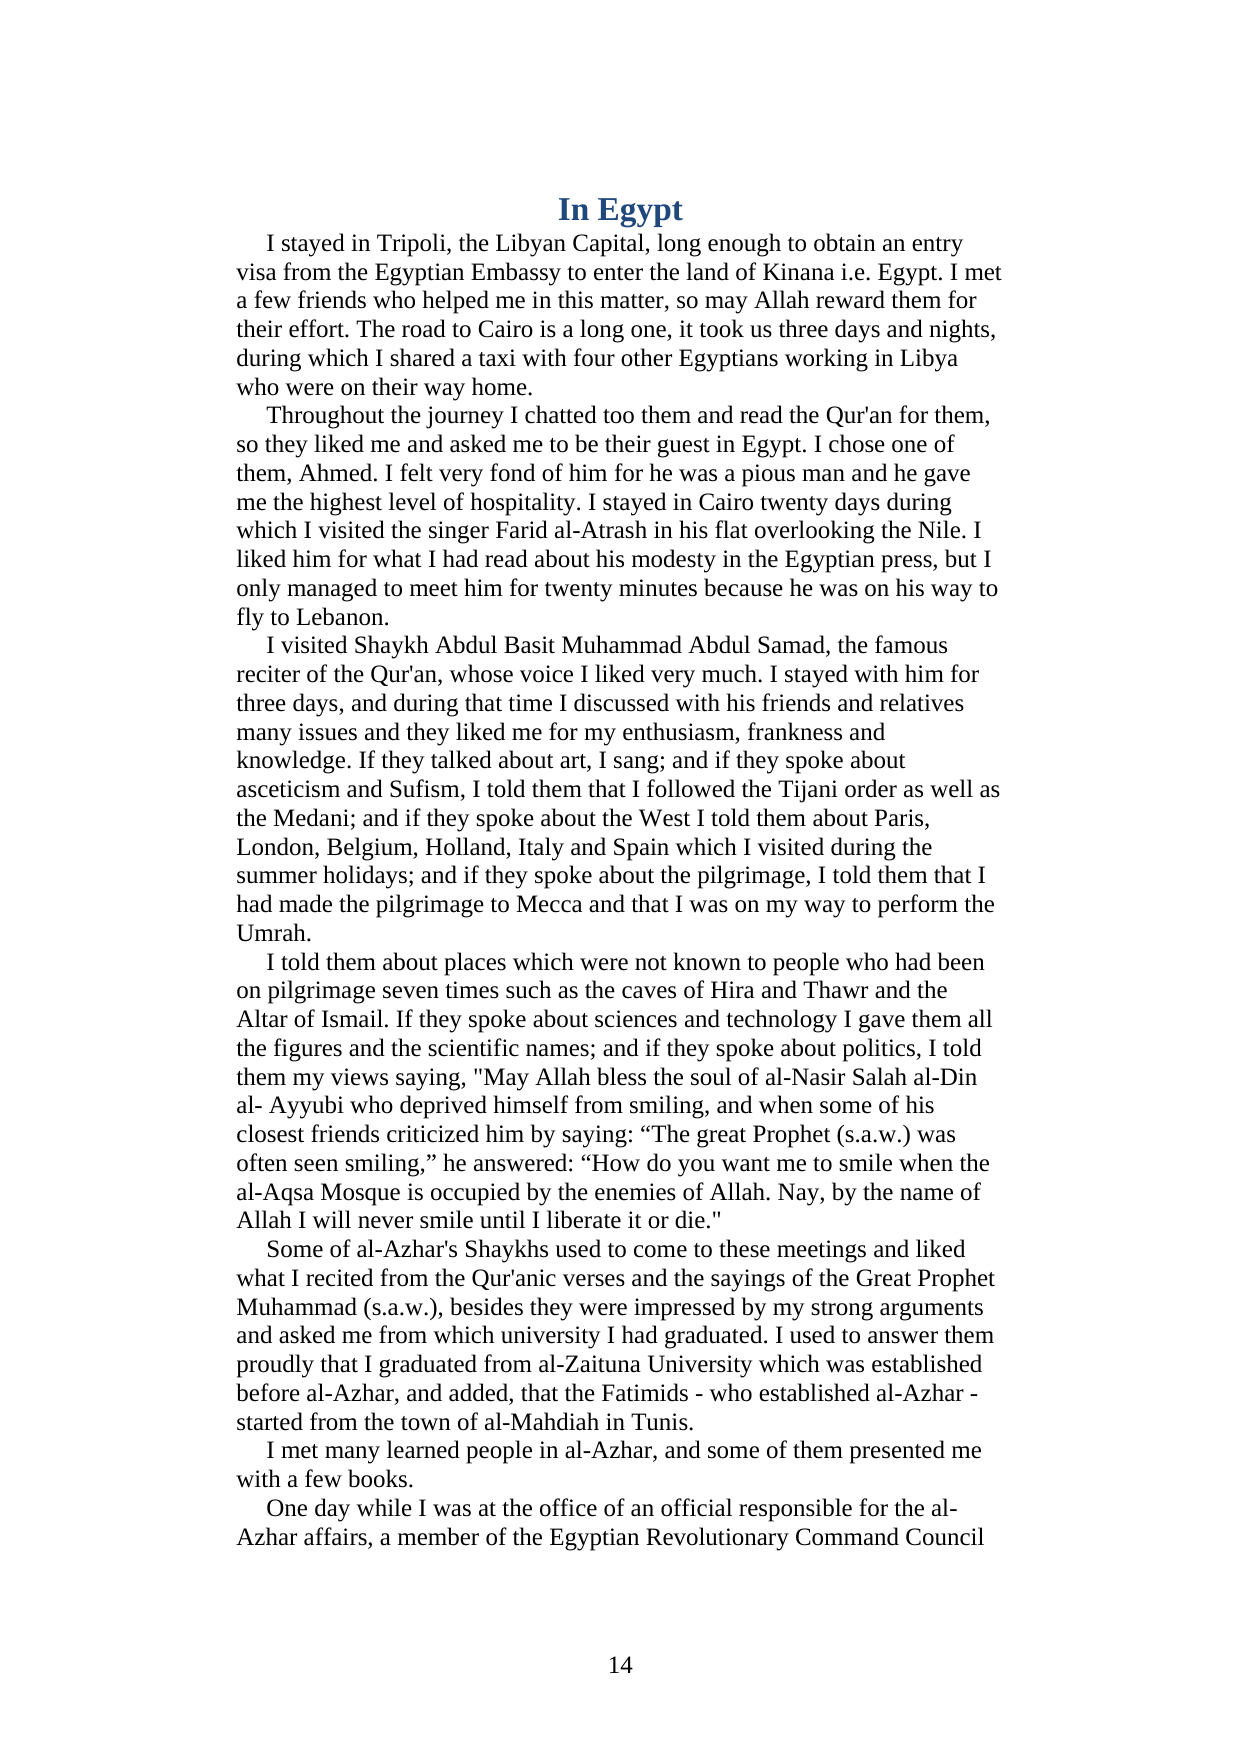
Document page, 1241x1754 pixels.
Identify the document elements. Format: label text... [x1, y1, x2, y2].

text I told them about places which were not known to people who had been on pilgrimage seven times such as the caves of Hira and Thawr and the Altar of Ismail. If they spoke about sciences and technology I gave them all the figures and the scientific names; and if they spoke about politics, I told them my views saying, "May Allah bless the soul of al-Nasir Salah al-Din al- Ayyubi who deprived himself from smiling, and when some of his closest friends criticized him by saying: “The great Prophet (s.a.w.) was often seen smiling,” he answered: “How do you want me to smile when the al-Aqsa Mosque is occupied by the enemies of Allah. Nay, by the name of Allah I will never smile until I liberate it or die." [236, 947, 1004, 1234]
subtitle In Egypt [236, 190, 1004, 228]
text I visited Shaykh Abdul Basit Muhammad Abdul Samad, the famous reciter of the Qur'an, whose voice I liked very much. I stayed with him for three days, and during that time I discussed with his friends and relatives many issues and they liked me for my enthusiasm, frankness and knowledge. If they talked about art, I sang; and if they spoke about asceticism and Sufism, I told them that I followed the Tijani order as well as the Medani; and if they spoke about the West I told them about Paris, London, Belgium, Holland, Italy and Spain which I visited during the summer holidays; and if they spoke about the pilgrimage, I told them that I had made the pilgrimage to Mecca and that I was on my way to perform the Umrah. [236, 631, 1004, 947]
text I stayed in Tripoli, the Libyan Capital, long enough to obtain an entry visa from the Egyptian Embassy to enter the land of Kinana i.e. Egypt. I met a few friends who helped me in this matter, so may Allah reward them for their effort. The road to Cairo is a long one, it took us three days and nights, during which I shared a taxi with four other Egyptians working in Libya who were on their way home. [236, 228, 1004, 401]
text Some of al-Azhar's Shaykhs used to come to these meetings and liked what I recited from the Qur'anic verses and the sayings of the Great Prophet Muhammad (s.a.w.), besides they were impressed by my strong arguments and asked me from which university I had graduated. I used to answer them proudly that I graduated from al-Zaituna University which was established before al-Azhar, and added, that the Fatimids - who established al-Azhar - started from the town of al-Mahdiah in Tunis. [236, 1234, 1004, 1436]
text Throughout the journey I chatted too them and read the Qur'an for them, so they liked me and asked me to be their guest in Egypt. I chose one of them, Ahmed. I felt very fond of him for he was a pious man and he gave me the highest level of hospitality. I stayed in Cairo twenty days during which I visited the singer Farid al-Atrash in his flat overlooking the Nile. I liked him for what I had read about his modesty in the Egyptian press, but I only managed to meet him for twenty minutes because he was on his way to fly to Lebanon. [236, 401, 1004, 631]
text I met many learned people in al-Azhar, and some of them presented me with a few books. [236, 1436, 1004, 1493]
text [236, 1493, 1004, 1551]
